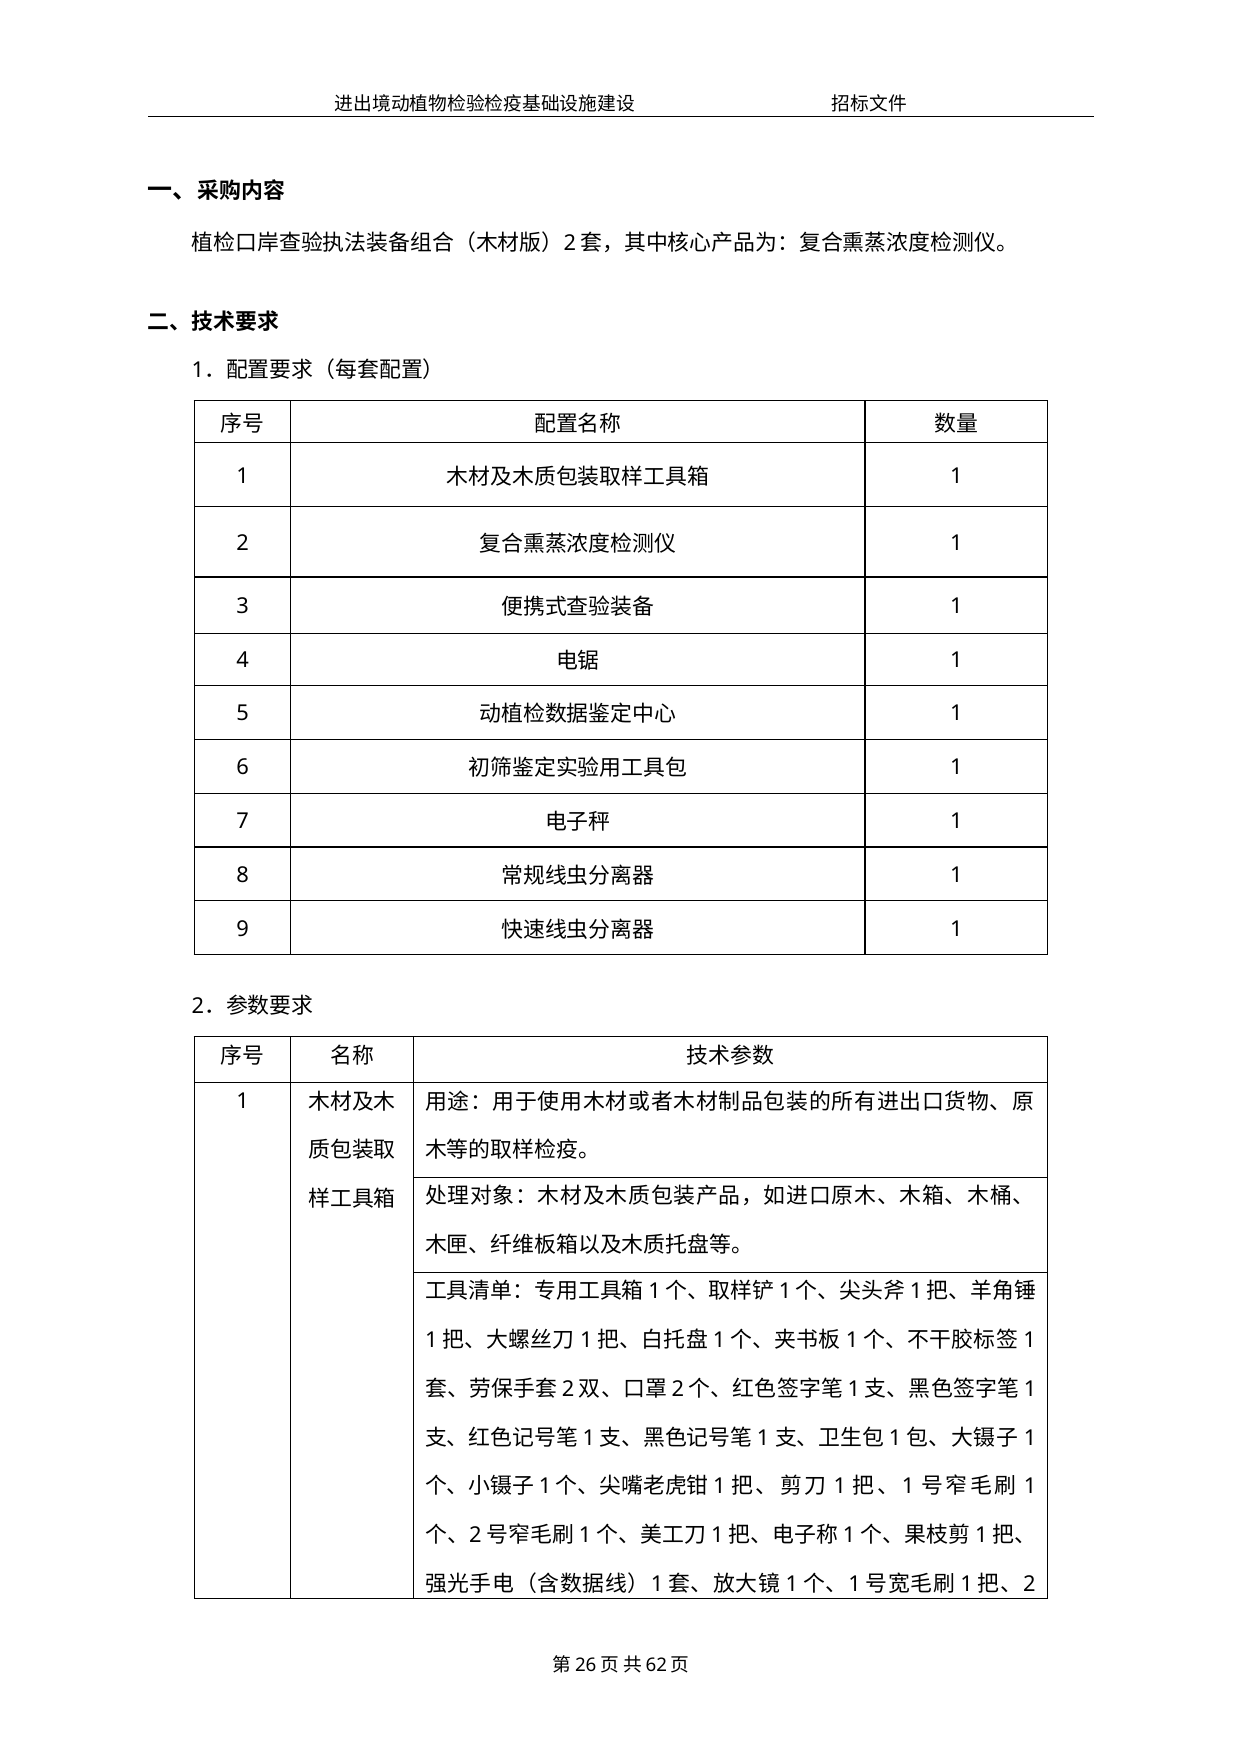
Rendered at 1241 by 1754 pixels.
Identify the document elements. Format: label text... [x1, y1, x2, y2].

table_cell 复合熏蒸浓度检测仪 [291, 507, 864, 576]
table_cell 用途：用于使用木材或者木材制品包装的所有进出口货物、原木等的取样检疫。 [414, 1083, 1047, 1177]
table_cell 1 [866, 443, 1047, 506]
table_cell 8 [195, 848, 290, 900]
table_header 配置名称 [291, 401, 864, 442]
table_cell 6 [195, 740, 290, 792]
table_cell 初筛鉴定实验用工具包 [291, 740, 864, 792]
text 2．参数要求 [191, 988, 1094, 1020]
table_cell 常规线虫分离器 [291, 848, 864, 900]
table_cell 1 [195, 1083, 290, 1598]
table_cell 快速线虫分离器 [291, 901, 864, 954]
text 1．配置要求（每套配置） [191, 352, 1094, 384]
table_header 数量 [866, 401, 1047, 442]
table_cell 电锯 [291, 634, 864, 684]
table_cell 3 [195, 578, 290, 633]
table_cell 1 [866, 686, 1047, 738]
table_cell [414, 1273, 1047, 1598]
table_cell 7 [195, 794, 290, 846]
table_cell 1 [866, 848, 1047, 900]
table_cell 9 [195, 901, 290, 954]
table_cell 5 [195, 686, 290, 738]
table_cell 1 [866, 794, 1047, 846]
table_cell 2 [195, 507, 290, 576]
text 植检口岸查验执法装备组合（木材版）2套，其中核心产品为：复合熏蒸浓度检测仪。 [148, 224, 1094, 257]
table_cell 1 [866, 634, 1047, 684]
table_cell 木材及木质包装取样工具箱 [291, 443, 864, 506]
table_cell 电子秤 [291, 794, 864, 846]
table_header 名称 [291, 1037, 413, 1082]
table_cell 木材及木质包装取样工具箱 [291, 1083, 413, 1598]
subtitle 一、采购内容 [148, 170, 1094, 206]
table_header 序号 [195, 401, 290, 442]
subtitle 二、技术要求 [148, 304, 1094, 336]
table_cell 1 [195, 443, 290, 506]
table_cell 1 [866, 578, 1047, 633]
table_header 序号 [195, 1037, 290, 1082]
table_cell 4 [195, 634, 290, 684]
table_cell 便携式查验装备 [291, 578, 864, 633]
table_cell 1 [866, 901, 1047, 954]
table_cell 处理对象：木材及木质包装产品，如进口原木、木箱、木桶、木匣、纤维板箱以及木质托盘等。 [414, 1178, 1047, 1272]
table_cell 动植检数据鉴定中心 [291, 686, 864, 738]
table_cell 1 [866, 740, 1047, 792]
table_header 技术参数 [414, 1037, 1047, 1082]
table_cell 1 [866, 507, 1047, 576]
